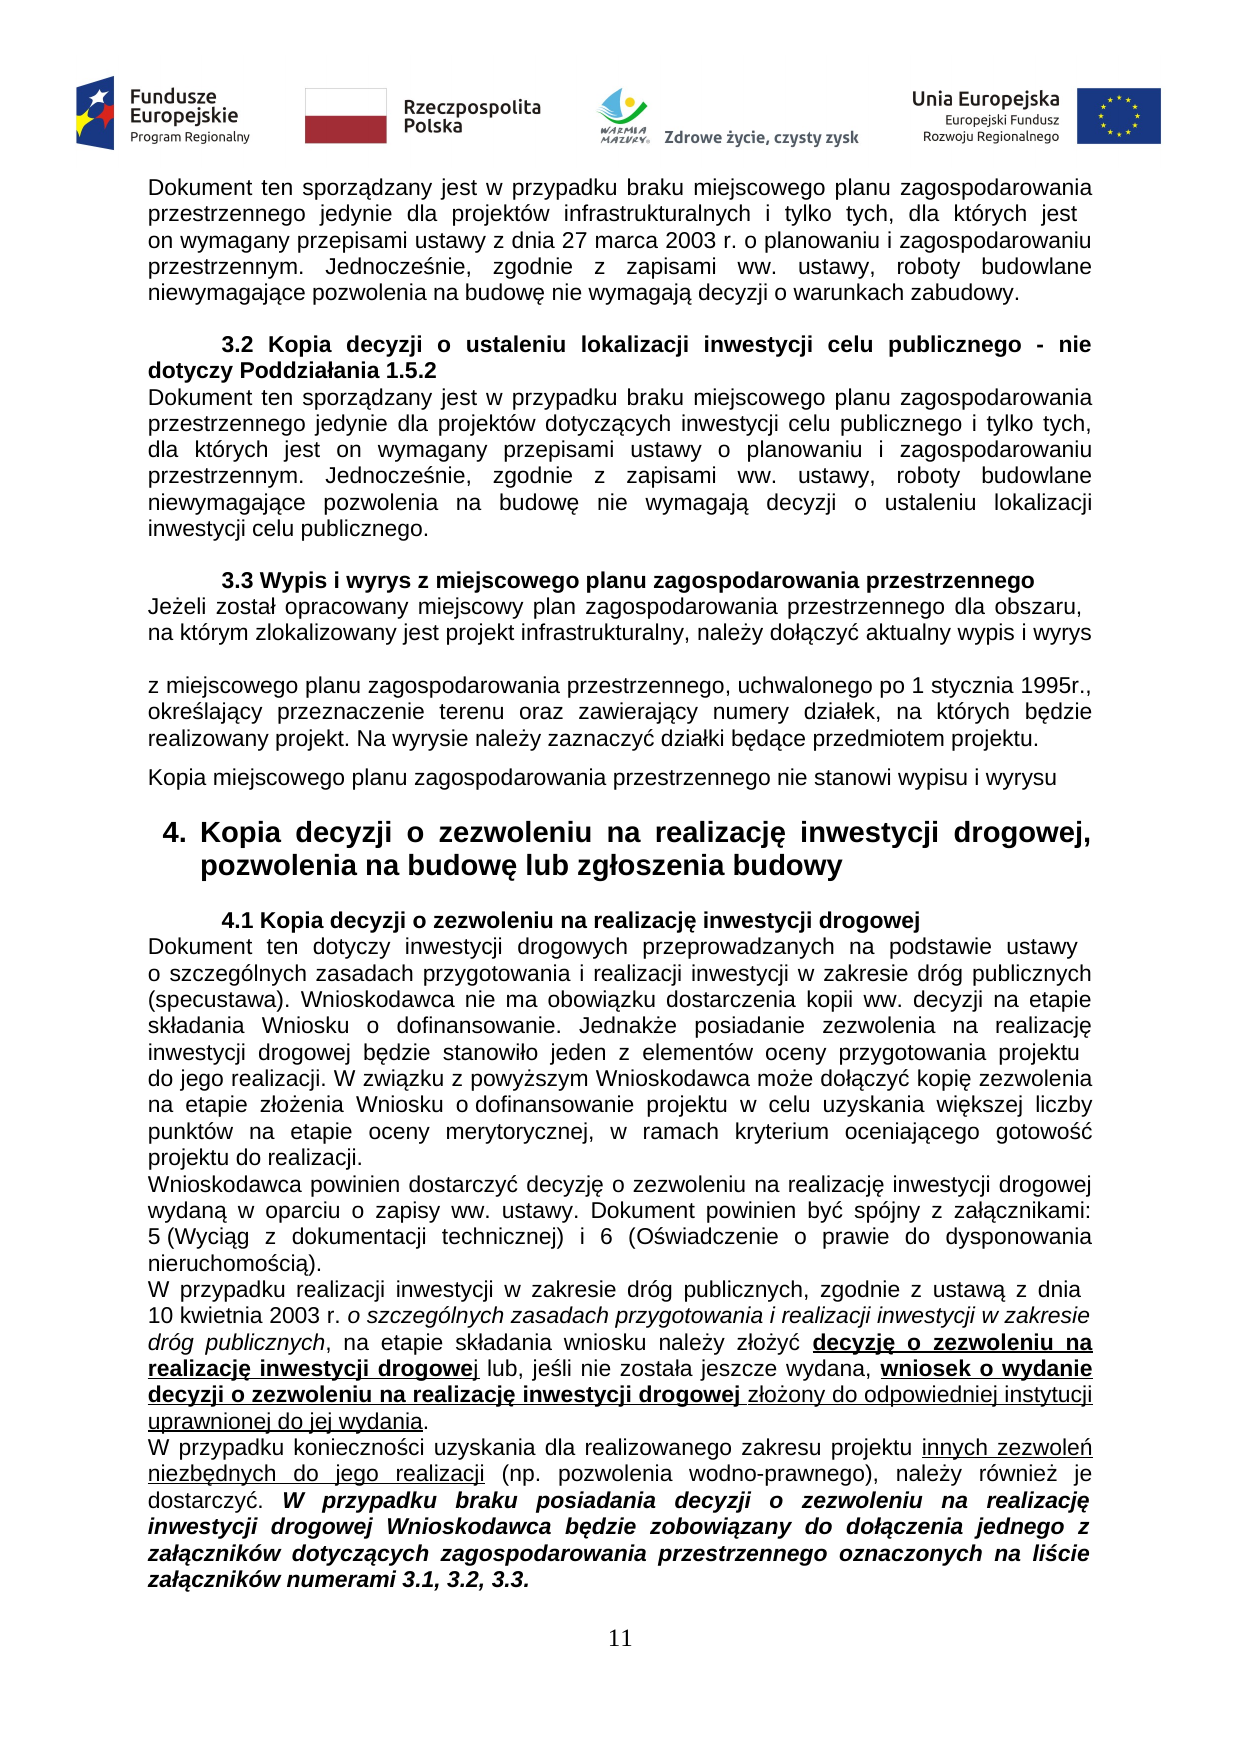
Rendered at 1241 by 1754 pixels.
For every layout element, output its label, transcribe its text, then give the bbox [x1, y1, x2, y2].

picture [35, 55, 1198, 168]
text Dokument ten sporządzany jest w przypadku braku miejscowego planu zagospodarowania przestrzennego jedynie dla projektów infrastrukturalnych i tylko tych, dla których jest on wymagany przepisami ustawy z dnia 27 marca 2003 r. o planowaniu i zagospodarowaniu przestrzennym. Jednocześnie, zgodnie z zapisami ww. ustawy, roboty budowlane niewymagające pozwolenia na budowę nie wymagają decyzji o warunkach zabudowy. [148, 168, 1093, 306]
text Jeżeli został opracowany miejscowy plan zagospodarowania przestrzennego dla obszaru, na którym zlokalizowany jest projekt infrastrukturalny, należy dołączyć aktualny wypis i wyrys z miejscowego planu zagospodarowania przestrzennego, uchwalonego po 1 stycznia 1995r., określający przeznaczenie terenu oraz zawierający numery działek, na których będzie realizowany projekt. Na wyrysie należy zaznaczyć działki będące przedmiotem projektu. [148, 593, 1093, 751]
subtitle 4.1 Kopia decyzji o zezwoleniu na realizację inwestycji drogowej [148, 907, 1093, 933]
text Wnioskodawca powinien dostarczyć decyzję o zezwoleniu na realizację inwestycji drogowej wydaną w oparciu o zapisy ww. ustawy. Dokument powinien być spójny z załącznikami: 5 (Wyciąg z dokumentacji technicznej) i 6 (Oświadczenie o prawie do dysponowania nieruchomością). [148, 1171, 1093, 1276]
text Kopia miejscowego planu zagospodarowania przestrzennego nie stanowi wypisu i wyrysu [148, 763, 1093, 790]
text 3.2 Kopia decyzji o ustaleniu lokalizacji inwestycji celu publicznego - nie dotyczy Poddziałania 1.5.2 [148, 331, 1093, 383]
text W przypadku realizacji inwestycji w zakresie dróg publicznych, zgodnie z ustawą z dnia 10 kwietnia 2003 r. o szczególnych zasadach przygotowania i realizacji inwestycji w zakresie dróg publicznych, na etapie składania wniosku należy złożyć decyzję o zezwoleniu na realizację inwestycji drogowej lub, jeśli nie została jeszcze wydana, wniosek o wydanie decyzji o zezwoleniu na realizację inwestycji drogowej złożony do odpowiedniej instytucji uprawnionej do jej wydania. [148, 1276, 1093, 1404]
text Dokument ten sporządzany jest w przypadku braku miejscowego planu zagospodarowania przestrzennego jedynie dla projektów dotyczących inwestycji celu publicznego i tylko tych, dla których jest on wymagany przepisami ustawy o planowaniu i zagospodarowaniu przestrzennym. Jednocześnie, zgodnie z zapisami ww. ustawy, roboty budowlane niewymagające pozwolenia na budowę nie wymagają decyzji o ustaleniu lokalizacji inwestycji celu publicznego. [148, 383, 1093, 542]
subtitle Kopia decyzji o zezwoleniu na realizację inwestycji drogowej, pozwolenia na budowę lub zgłoszenia budowy [162, 815, 1093, 882]
text Dokument ten dotyczy inwestycji drogowych przeprowadzanych na podstawie ustawy o szczególnych zasadach przygotowania i realizacji inwestycji w zakresie dróg publicznych (specustawa). Wnioskodawca nie ma obowiązku dostarczenia kopii ww. decyzji na etapie składania Wniosku o dofinansowanie. Jednakże posiadanie zezwolenia na realizację inwestycji drogowej będzie stanowiło jeden z elementów oceny przygotowania projektu do jego realizacji. W związku z powyższym Wnioskodawca może dołączyć kopię zezwolenia na etapie złożenia Wniosku o dofinansowanie projektu w celu uzyskania większej liczby punktów na etapie oceny merytorycznej, w ramach kryterium oceniającego gotowość projektu do realizacji. [148, 933, 1093, 1171]
text W przypadku konieczności uzyskania dla realizowanego zakresu projektu innych zezwoleń niezbędnych do jego realizacji (np. pozwolenia wodno-prawnego), należy również je dostarczyć. W przypadku braku posiadania decyzji o zezwoleniu na realizację inwestycji drogowej Wnioskodawca będzie zobowiązany do dołączenia jednego z załączników dotyczących zagospodarowania przestrzennego oznaczonych na liście załączników numerami 3.1, 3.2, 3.3. [148, 1434, 1093, 1592]
text 3.3 Wypis i wyrys z miejscowego planu zagospodarowania przestrzennego [148, 567, 1093, 593]
